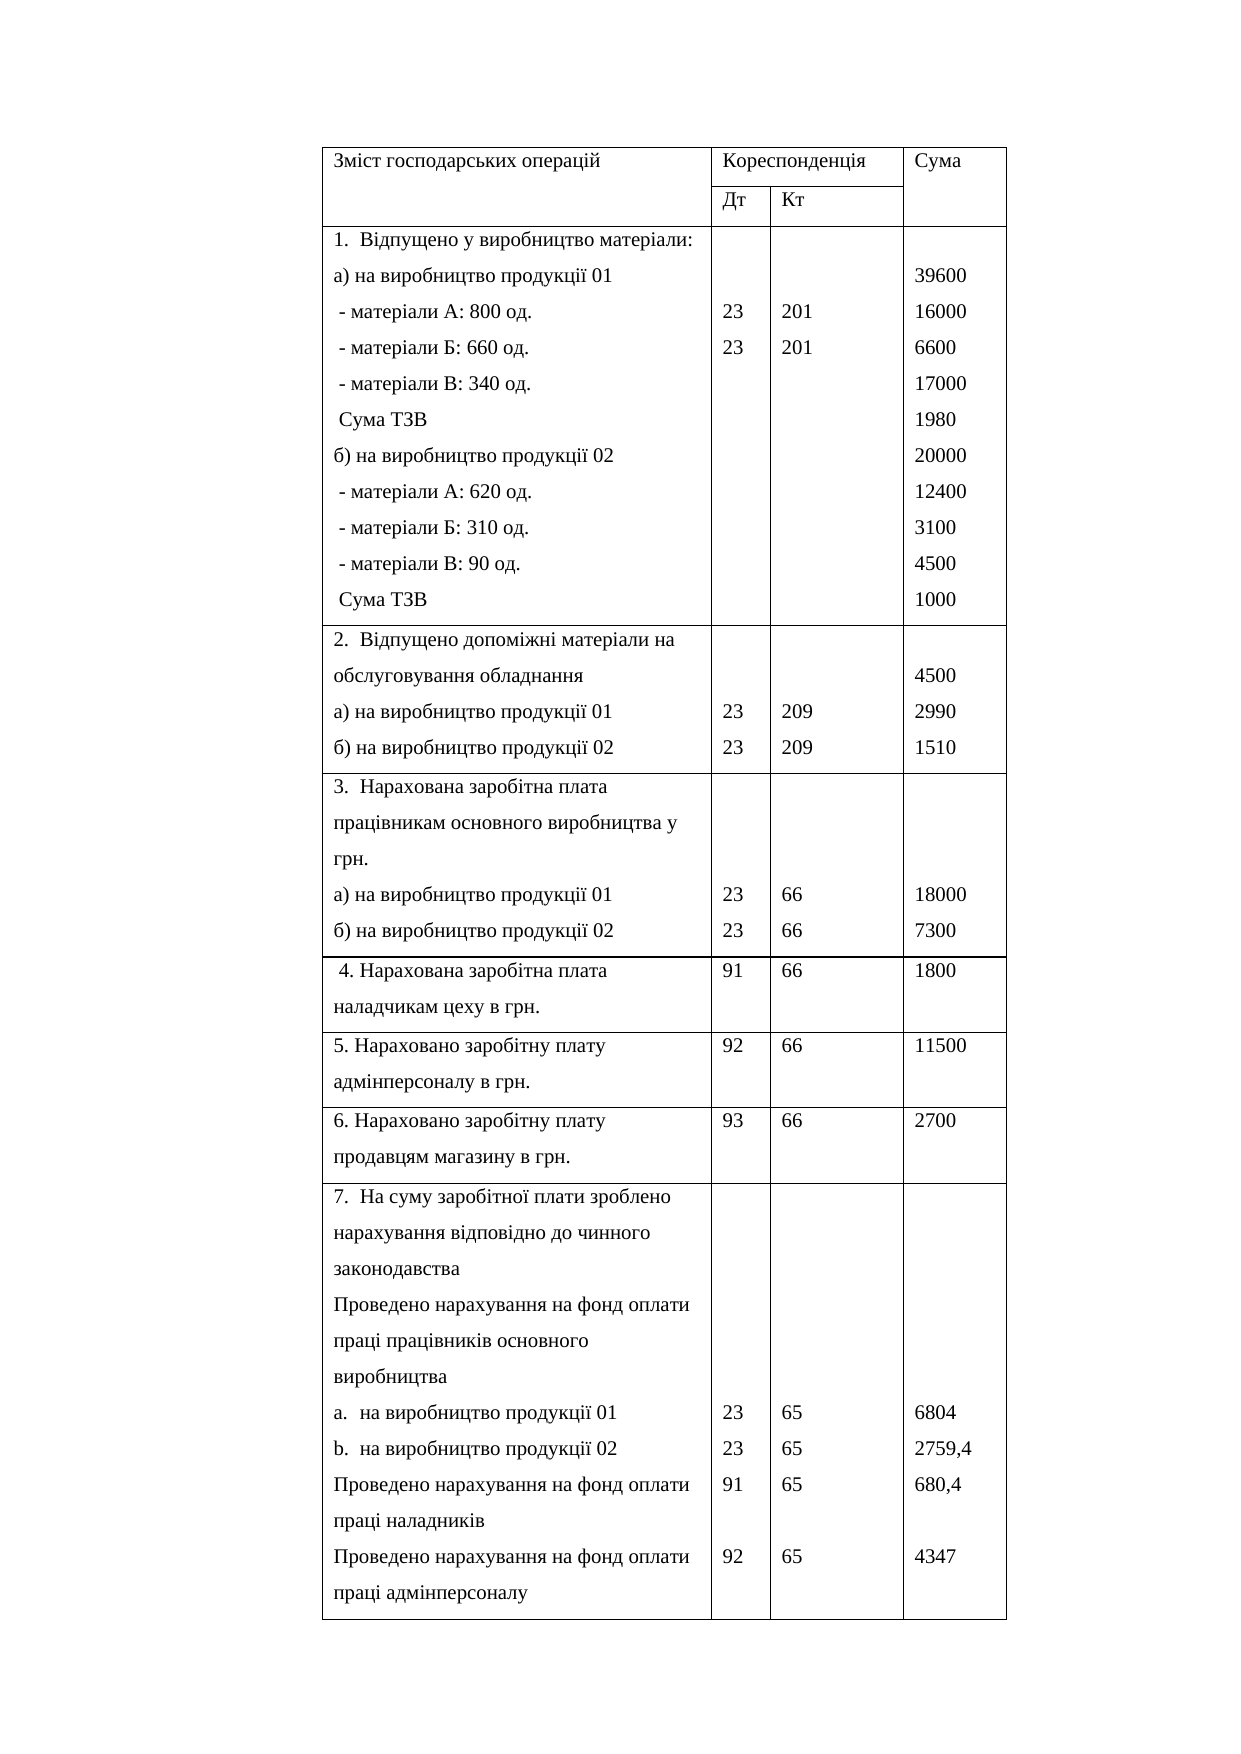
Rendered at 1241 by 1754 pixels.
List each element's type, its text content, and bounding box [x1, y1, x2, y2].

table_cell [904, 1184, 1006, 1618]
table_cell 23 23 [712, 227, 770, 625]
table_cell 4500 2990 1510 [904, 626, 1006, 773]
table_cell 91 [712, 958, 770, 1032]
table_cell 209 209 [771, 626, 903, 773]
table_cell 66 [771, 958, 903, 1032]
table_cell Дт [712, 187, 770, 226]
table_cell Нарахована заробітна плата працівникам основного виробництва у грн. а) на виробництво продукції 01 б) на виробництво продукції 02 [323, 774, 711, 956]
table_header Сума [904, 148, 1006, 226]
table_cell Відпущено у виробництво матеріали: а) на виробництво продукції 01 - матеріали А: 800 од. - матеріали Б: 660 од. - матеріали В: 340 од. Сума ТЗВ б) на виробництво продукції 02 - матеріали А: 620 од. - матеріали Б: 310 од. - матеріали В: 90 од. Сума ТЗВ [323, 227, 711, 625]
table_cell 66 66 [771, 774, 903, 956]
table_cell 93 [712, 1108, 770, 1183]
table_cell 2700 [904, 1108, 1006, 1183]
table_cell 66 [771, 1108, 903, 1183]
table_cell 11500 [904, 1033, 1006, 1107]
table_cell 23 23 [712, 626, 770, 773]
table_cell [323, 1184, 711, 1618]
table_cell 5. Нараховано заробітну плату адмінперсоналу в грн. [323, 1033, 711, 1107]
table_cell Кт [771, 187, 903, 226]
table_cell 23 23 91 92 93 [712, 1184, 770, 1618]
table_cell 18000 7300 [904, 774, 1006, 956]
table_cell 1800 [904, 958, 1006, 1032]
table_cell 65 65 65 65 65 [771, 1184, 903, 1618]
table_cell 66 [771, 1033, 903, 1107]
table_cell Відпущено допоміжні матеріали на обслуговування обладнання а) на виробництво продукції 01 б) на виробництво продукції 02 [323, 626, 711, 773]
table_cell 201 201 [771, 227, 903, 625]
table_cell 39600 16000 6600 17000 1980 20000 12400 3100 4500 1000 [904, 227, 1006, 625]
table_cell 4. Нарахована заробітна плата наладчикам цеху в грн. [323, 958, 711, 1032]
table_cell 6. Нараховано заробітну плату продавцям магазину в грн. [323, 1108, 711, 1183]
table_header Зміст господарських операцій [323, 148, 711, 226]
table_cell 23 23 [712, 774, 770, 956]
table_cell 92 [712, 1033, 770, 1107]
table_header Кореспонденція [712, 148, 903, 186]
